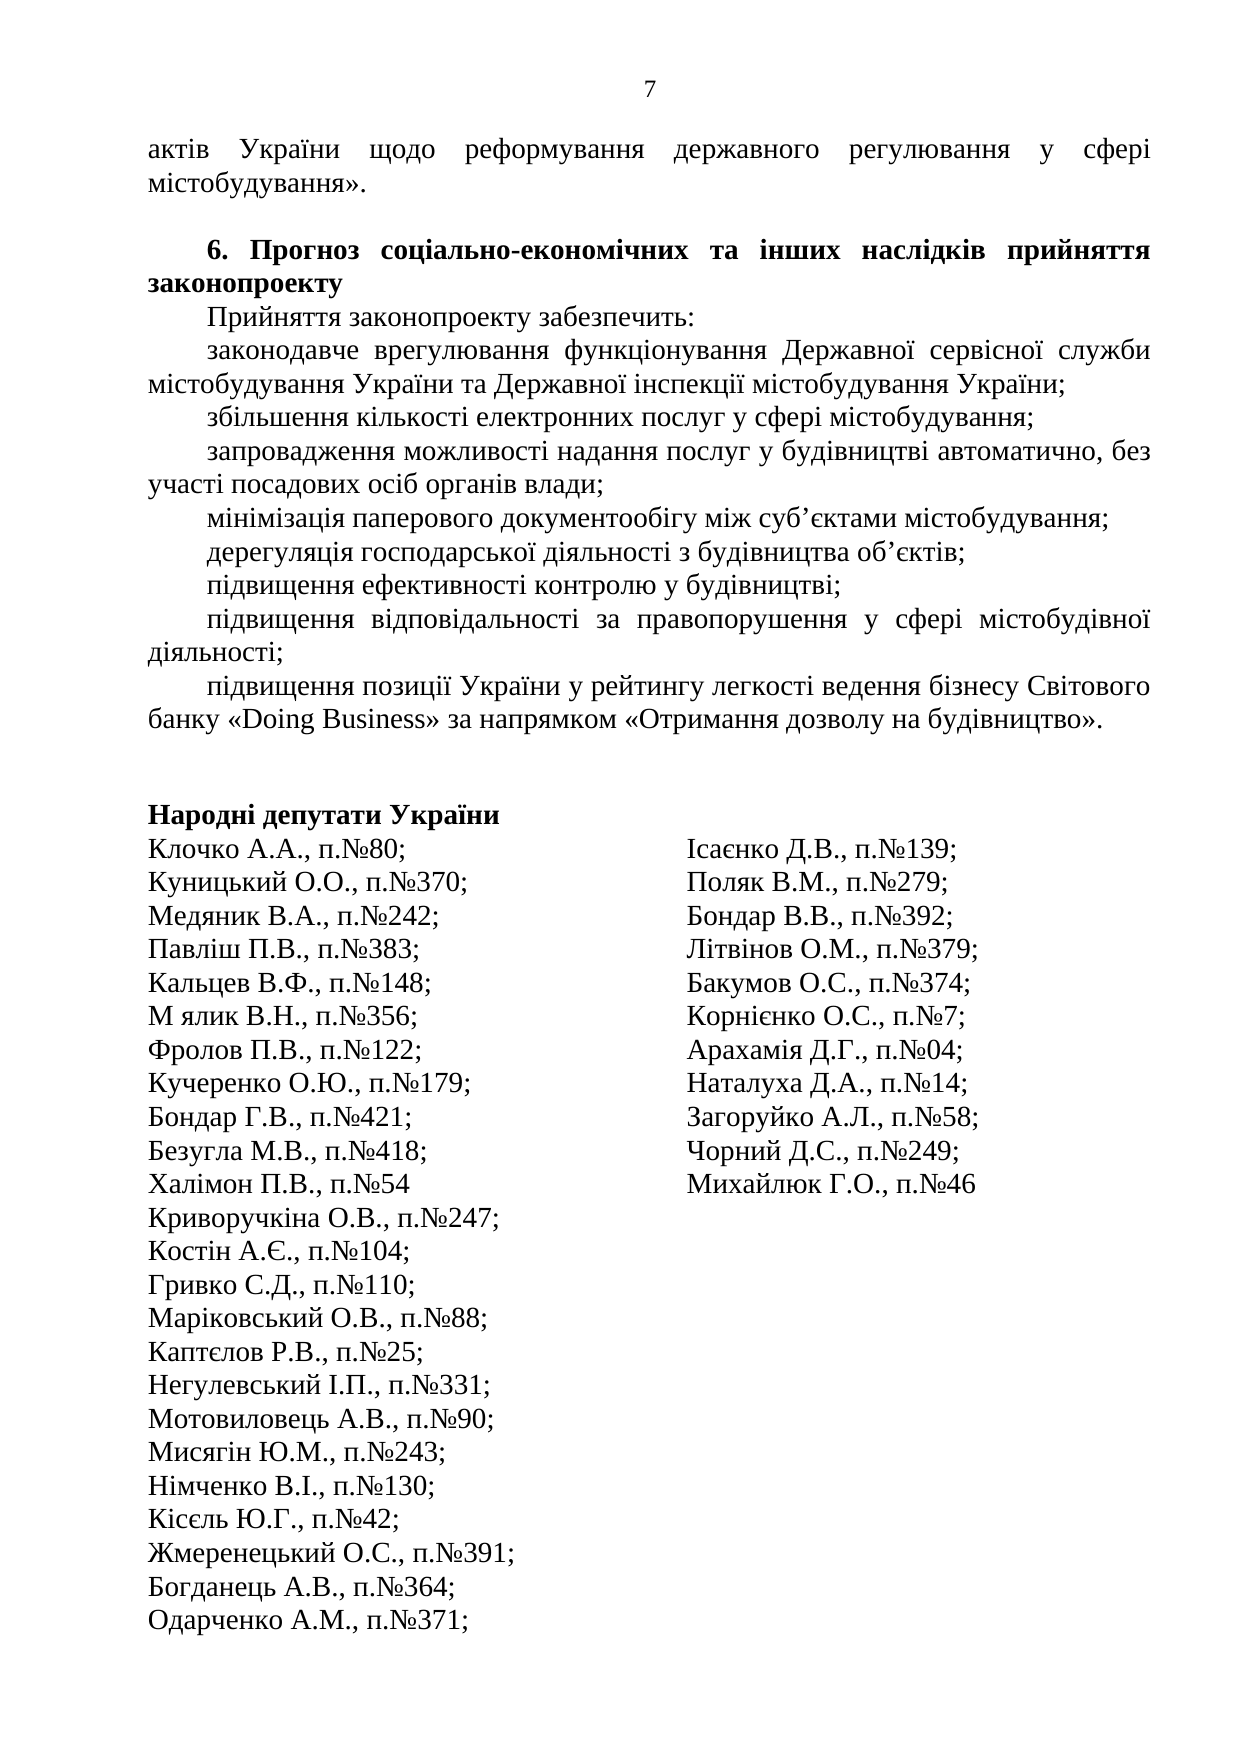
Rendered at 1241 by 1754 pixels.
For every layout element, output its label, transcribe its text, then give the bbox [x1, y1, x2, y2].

text Гривко С.Д., п.№110; [148, 1267, 613, 1300]
text Бондар Г.В., п.№421; [148, 1099, 613, 1133]
text Фролов П.В., п.№122; [148, 1032, 613, 1066]
text Михайлюк Г.О., п.№46 [686, 1166, 1152, 1200]
text підвищення відповідальності за правопорушення у сфері містобудівної діяльності; [148, 601, 1152, 668]
text Прийняття законопроекту забезпечить: [148, 299, 1152, 332]
text Безугла М.В., п.№418; [148, 1133, 613, 1166]
text Криворучкіна О.В., п.№247; [148, 1200, 613, 1233]
text Костін А.Є., п.№104; [148, 1233, 613, 1267]
text Богданець А.В., п.№364; [148, 1569, 613, 1602]
text Жмеренецький О.С., п.№391; [148, 1535, 613, 1569]
text Кальцев В.Ф., п.№148; [148, 965, 613, 998]
text Негулевський І.П., п.№331; [148, 1367, 613, 1401]
text Павліш П.В., п.№383; [148, 931, 613, 965]
text Бондар В.В., п.№392; [686, 898, 1152, 931]
text законодавче врегулювання функціонування Державної сервісної служби містобудування України та Державної інспекції містобудування України; [148, 332, 1152, 399]
text Одарченко А.М., п.№371; [148, 1602, 613, 1636]
text Кучеренко О.Ю., п.№179; [148, 1066, 613, 1099]
text Мотовиловець А.В., п.№90; [148, 1401, 613, 1434]
text запровадження можливості надання послуг у будівництві автоматично, без участі посадових осіб органів влади; [148, 433, 1152, 500]
text підвищення позиції України у рейтингу легкості ведення бізнесу Світового банку «Doing Business» за напрямком «Отримання дозволу на будівництво». [148, 668, 1152, 735]
text Наталуха Д.А., п.№14; [686, 1066, 1152, 1099]
text Народні депутати України [148, 797, 1152, 831]
text мінімізація паперового документообігу між суб’єктами містобудування; [148, 500, 1152, 534]
text Кісєль Ю.Г., п.№42; [148, 1502, 613, 1535]
text Каптєлов Р.В., п.№25; [148, 1334, 613, 1367]
text Медяник В.А., п.№242; [148, 898, 613, 931]
text Мисягін Ю.М., п.№243; [148, 1434, 613, 1468]
text Корнієнко О.С., п.№7; [686, 998, 1152, 1032]
text Куницький О.О., п.№370; [148, 864, 613, 898]
text збільшення кількості електронних послуг у сфері містобудування; [148, 399, 1152, 433]
text Клочко А.А., п.№80; [148, 831, 613, 864]
text М ялик В.Н., п.№356; [148, 998, 613, 1032]
text Бакумов О.С., п.№374; [686, 965, 1152, 998]
text Маріковський О.В., п.№88; [148, 1300, 613, 1334]
text Арахамія Д.Г., п.№04; [686, 1032, 1152, 1066]
text Німченко В.І., п.№130; [148, 1468, 613, 1502]
text Ісаєнко Д.В., п.№139; [686, 831, 1152, 864]
text Халімон П.В., п.№54 [148, 1166, 613, 1200]
text Загоруйко А.Л., п.№58; [686, 1099, 1152, 1133]
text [148, 131, 1152, 198]
text дерегуляція господарської діяльності з будівництва об’єктів; [148, 534, 1152, 567]
text Поляк В.М., п.№279; [686, 864, 1152, 898]
text 6. Прогноз соціально-економічних та інших наслідків прийняття законопроекту [148, 232, 1152, 299]
text підвищення ефективності контролю у будівництві; [148, 567, 1152, 601]
text Чорний Д.С., п.№249; [686, 1133, 1152, 1166]
text Літвінов О.М., п.№379; [686, 931, 1152, 965]
